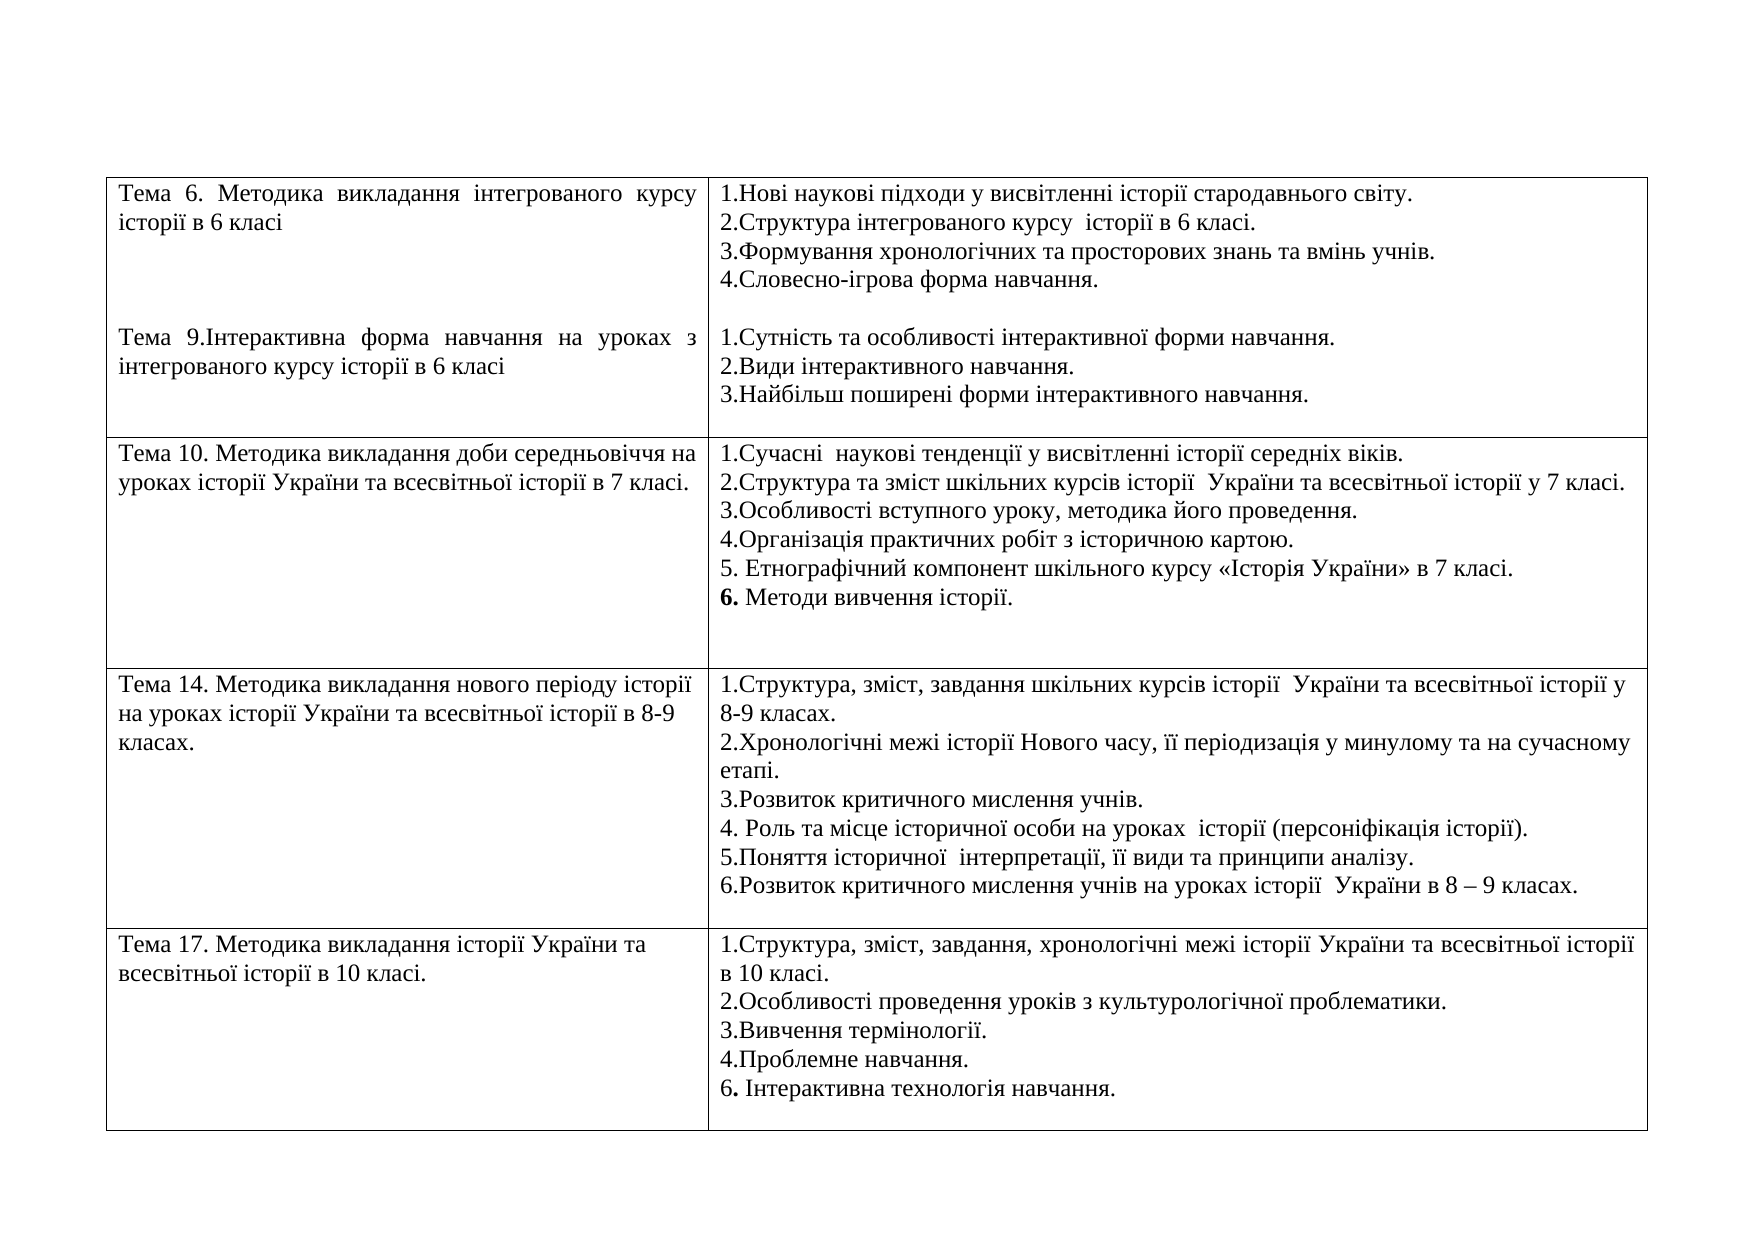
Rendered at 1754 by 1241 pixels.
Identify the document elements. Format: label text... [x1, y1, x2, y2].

table_cell 1.Структура, зміст, завдання, хронологічні межі історії України та всесвітньої історії в 10 класі. 2.Особливості проведення уроків з культурологічної проблематики. 3.Вивчення термінології. 4.Проблемне навчання. 6. Інтерактивна технологія навчання. [709, 929, 1647, 1130]
table_cell Тема 14. Методика викладання нового періоду історії на уроках історії України та всесвітньої історії в 8-9 класах. [107, 669, 708, 928]
table_cell 1.Структура, зміст, завдання шкільних курсів історії України та всесвітньої історії у 8-9 класах. 2.Хронологічні межі історії Нового часу, її періодизація у минулому та на сучасному етапі. 3.Розвиток критичного мислення учнів. 4. Роль та місце історичної особи на уроках історії (персоніфікація історії). 5.Поняття історичної інтерпретації, її види та принципи аналізу. 6.Розвиток критичного мислення учнів на уроках історії України в 8 – 9 класах. [709, 669, 1647, 928]
table_cell Тема 17. Методика викладання історії України та всесвітньої історії в 10 класі. [107, 929, 708, 1130]
table_cell 1.Сучасні наукові тенденції у висвітленні історії середніх віків. 2.Структура та зміст шкільних курсів історії України та всесвітньої історії у 7 класі. 3.Особливості вступного уроку, методика його проведення. 4.Організація практичних робіт з історичною картою. 5. Етнографічний компонент шкільного курсу «Історія України» в 7 класі. 6. Методи вивчення історії. [709, 438, 1647, 668]
table_cell Тема 6. Методика викладання інтегрованого курсу історії в 6 класі Тема 9.Інтерактивна форма навчання на уроках з інтегрованого курсу історії в 6 класі [107, 178, 708, 437]
table_cell Тема 10. Методика викладання доби середньовіччя на уроках історії України та всесвітньої історії в 7 класі. [107, 438, 708, 668]
table_cell 1.Нові наукові підходи у висвітленні історії стародавнього світу. 2.Структура інтегрованого курсу історії в 6 класі. 3.Формування хронологічних та просторових знань та вмінь учнів. 4.Словесно-ігрова форма навчання. 1.Сутність та особливості інтерактивної форми навчання. 2.Види інтерактивного навчання. 3.Найбільш поширені форми інтерактивного навчання. [709, 178, 1647, 437]
